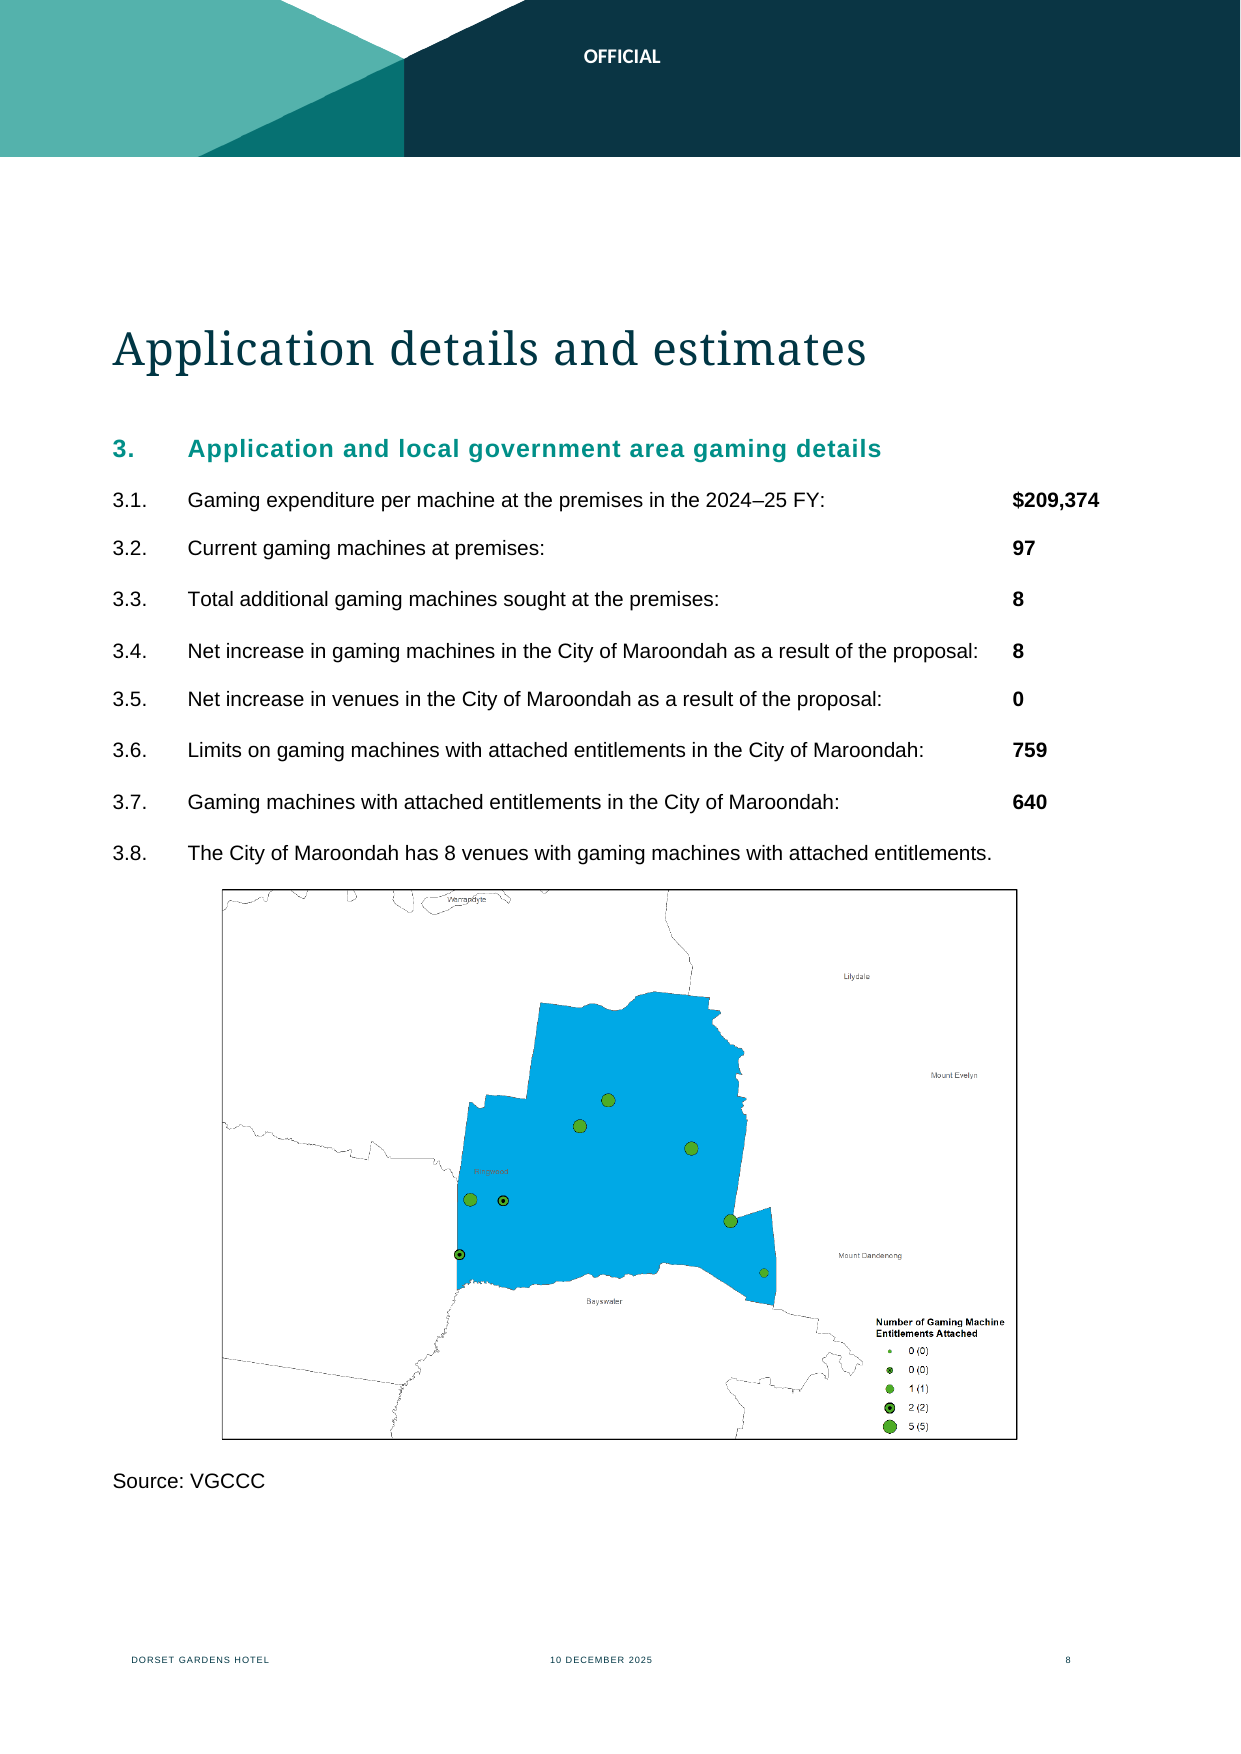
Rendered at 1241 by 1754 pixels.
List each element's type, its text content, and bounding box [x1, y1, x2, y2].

list Current gaming machines at premises: 97 [112, 536, 1128, 560]
list Gaming expenditure per machine at the premises in the 2024–25 FY: $209,374 [112, 488, 1128, 536]
list Limits on gaming machines with attached entitlements in the City of Maroondah: 759 [112, 738, 1128, 762]
list Gaming machines with attached entitlements in the City of Maroondah: 640 [112, 789, 1128, 813]
text Source: VGCCC [112, 1468, 1132, 1492]
picture [0, 0, 1241, 157]
subtitle 3. Application and local government area gaming details [112, 434, 1128, 463]
subtitle Application details and estimates [112, 316, 1132, 379]
list Net increase in venues in the City of Maroondah as a result of the proposal: 0 [112, 687, 1128, 711]
list The City of Maroondah has 8 venues with gaming machines with attached entitlements. [112, 841, 1132, 865]
picture [212, 876, 1028, 1454]
picture [138, 1657, 145, 1663]
list Total additional gaming machines sought at the premises: 8 [112, 587, 1128, 611]
list Net increase in gaming machines in the City of Maroondah as a result of the proposal: 8 [112, 639, 1128, 663]
picture [242, 1657, 249, 1663]
